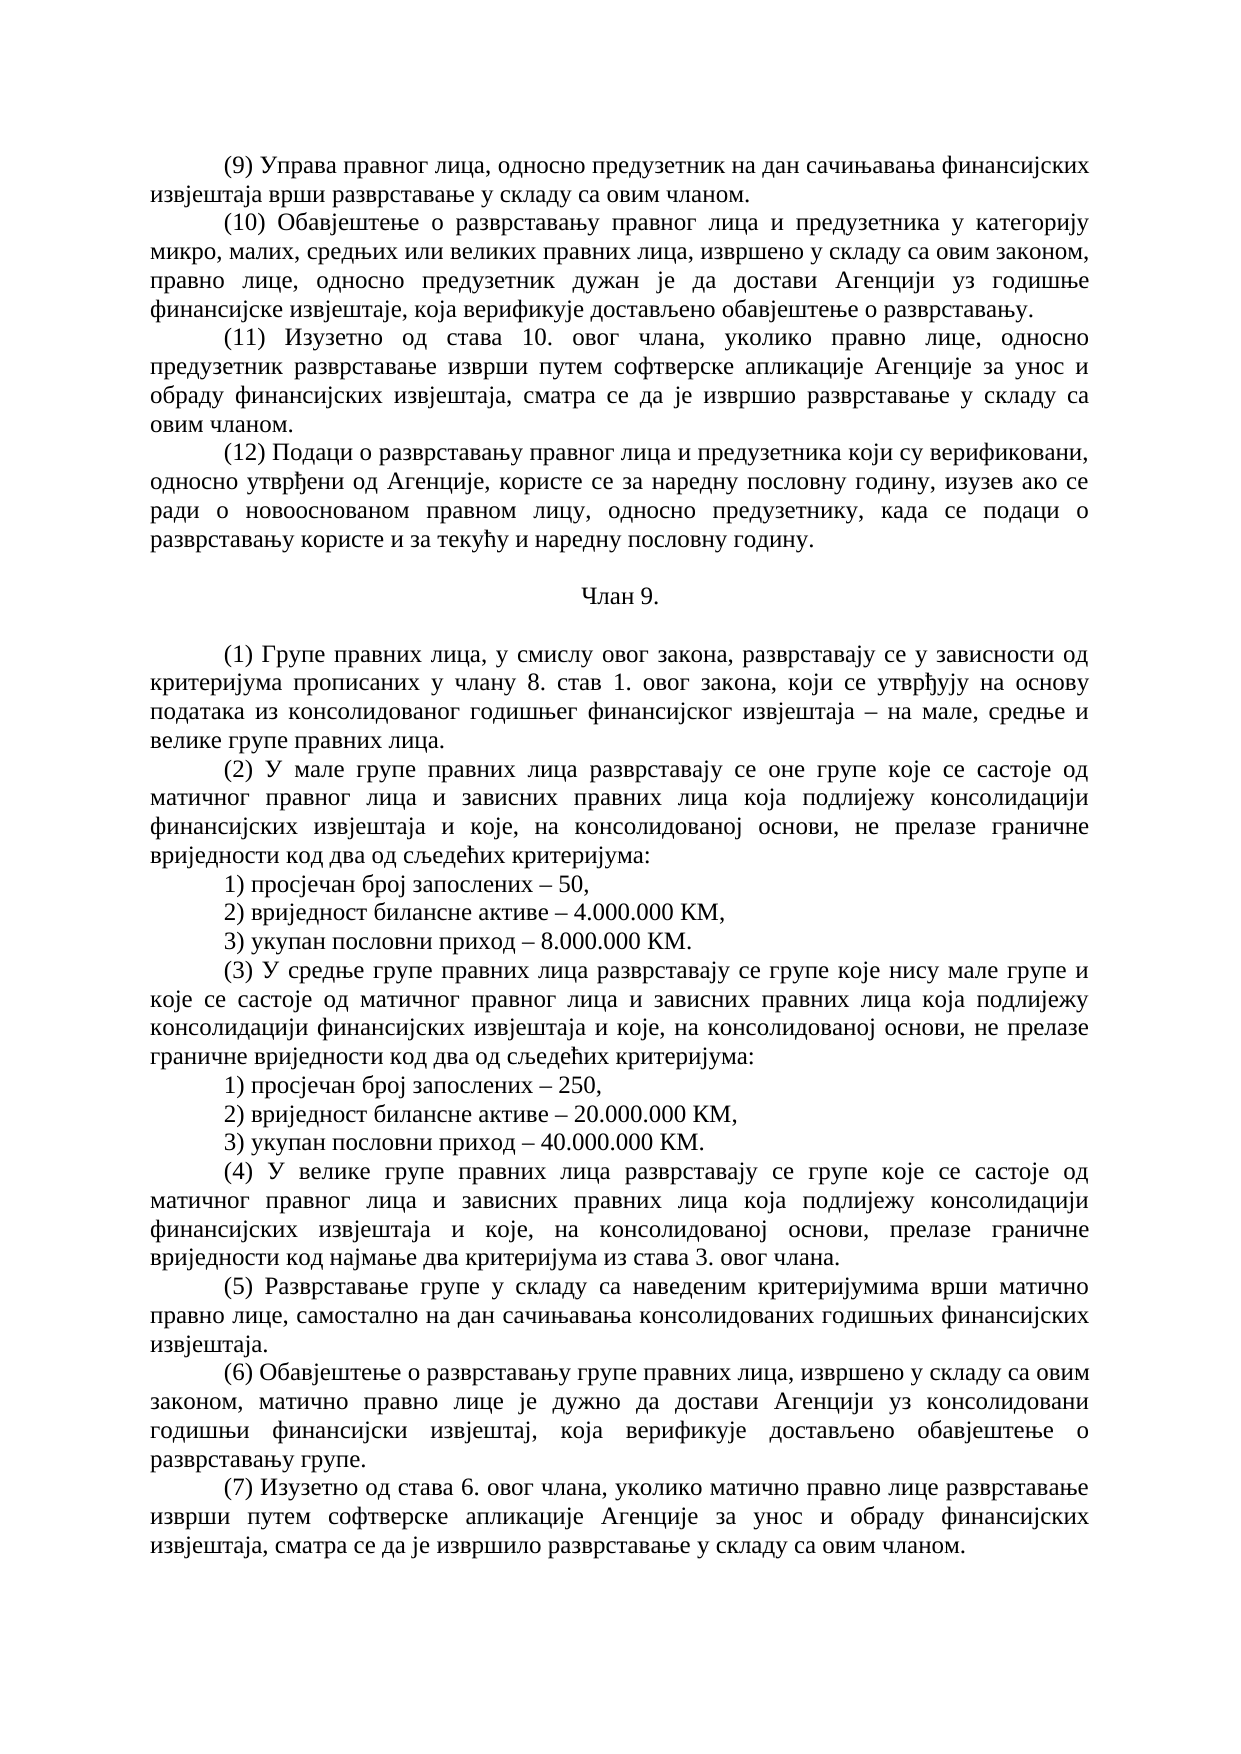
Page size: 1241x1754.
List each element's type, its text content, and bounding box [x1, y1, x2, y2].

text 1) просјечан број запослених – 50, [150, 869, 1090, 897]
text Члан 9. [150, 581, 1090, 610]
text 1) просјечан број запослених – 250, [150, 1070, 1090, 1099]
text (7) Изузетно од става 6. овог члана, уколико матично правно лице разврставање изврши путем софтверске апликације Агенције за унос и обраду финансијских извјештаја, сматра се да је извршило разврставање у складу са овим чланом. [150, 1472, 1090, 1559]
text (3) У средње групе правних лица разврставају се групе које нису мале групе и које се састоје од матичног правног лица и зависних правних лица која подлијежу консолидацији финансијских извјештаја и које, на консолидованој основи, не прелазе граничне вриједности код два од сљедећих критеријума: [150, 955, 1090, 1070]
text 2) вриједност билансне активе – 20.000.000 КМ, [150, 1099, 1090, 1127]
text (10) Обавјештење о разврставању правног лица и предузетника у категорију микро, малих, средњих или великих правних лица, извршено у складу са овим законом, правно лице, односно предузетник дужан је да достави Агенцији уз годишње финансијске извјештаје, која верификује достављено обавјештење о разврставању. [150, 207, 1090, 322]
text (11) Изузетно од става 10. овог члана, уколико правно лице, односно предузетник разврставање изврши путем софтверске апликације Агенције за унос и обраду финансијских извјештаја, сматра се да је извршио разврставање у складу са овим чланом. [150, 322, 1090, 437]
text 2) вриједност билансне активе – 4.000.000 КМ, [150, 897, 1090, 926]
text (2) У мале групе правних лица разврставају се оне групе које се састоје од матичног правног лица и зависних правних лица која подлијежу консолидацији финансијских извјештаја и које, на консолидованој основи, не прелазе граничне вриједности код два од сљедећих критеријума: [150, 754, 1090, 869]
text 3) укупан пословни приход – 8.000.000 КМ. [150, 926, 1090, 955]
text (6) Обавјештење о разврставању групе правних лица, извршено у складу са овим законом, матично правно лице је дужно да достави Агенцији уз консолидовани годишњи финансијски извјештај, која верификује достављено обавјештење о разврставању групе. [150, 1357, 1090, 1472]
text (4) У велике групе правних лица разврставају се групе које се састоје од матичног правног лица и зависних правних лица која подлијежу консолидацији финансијских извјештаја и које, на консолидованој основи, прелазе граничне вриједности код најмање два критеријума из става 3. овог члана. [150, 1156, 1090, 1271]
text (9) Управа правног лица, односно предузетник на дан сачињавања финансијских извјештаја врши разврставање у складу са овим чланом. [150, 150, 1090, 207]
text (12) Подаци о разврставању правног лица и предузетника који су верификовани, односно утврђени од Агенције, користе се за наредну пословну годину, изузев ако се ради о новооснованом правном лицу, односно предузетнику, када се подаци о разврставању користе и за текућу и наредну пословну годину. [150, 437, 1090, 552]
text (1) Групе правних лица, у смислу овог закона, разврставају се у зависности од критеријума прописаних у члану 8. став 1. овог закона, који се утврђују на основу података из консолидованог годишњег финансијског извјештаја – на мале, средње и велике групе правних лица. [150, 639, 1090, 754]
text 3) укупан пословни приход – 40.000.000 КМ. [150, 1127, 1090, 1156]
text (5) Разврставање групе у складу са наведеним критеријумима врши матично правно лице, самостално на дан сачињавања консолидованих годишњих финансијских извјештаја. [150, 1271, 1090, 1357]
